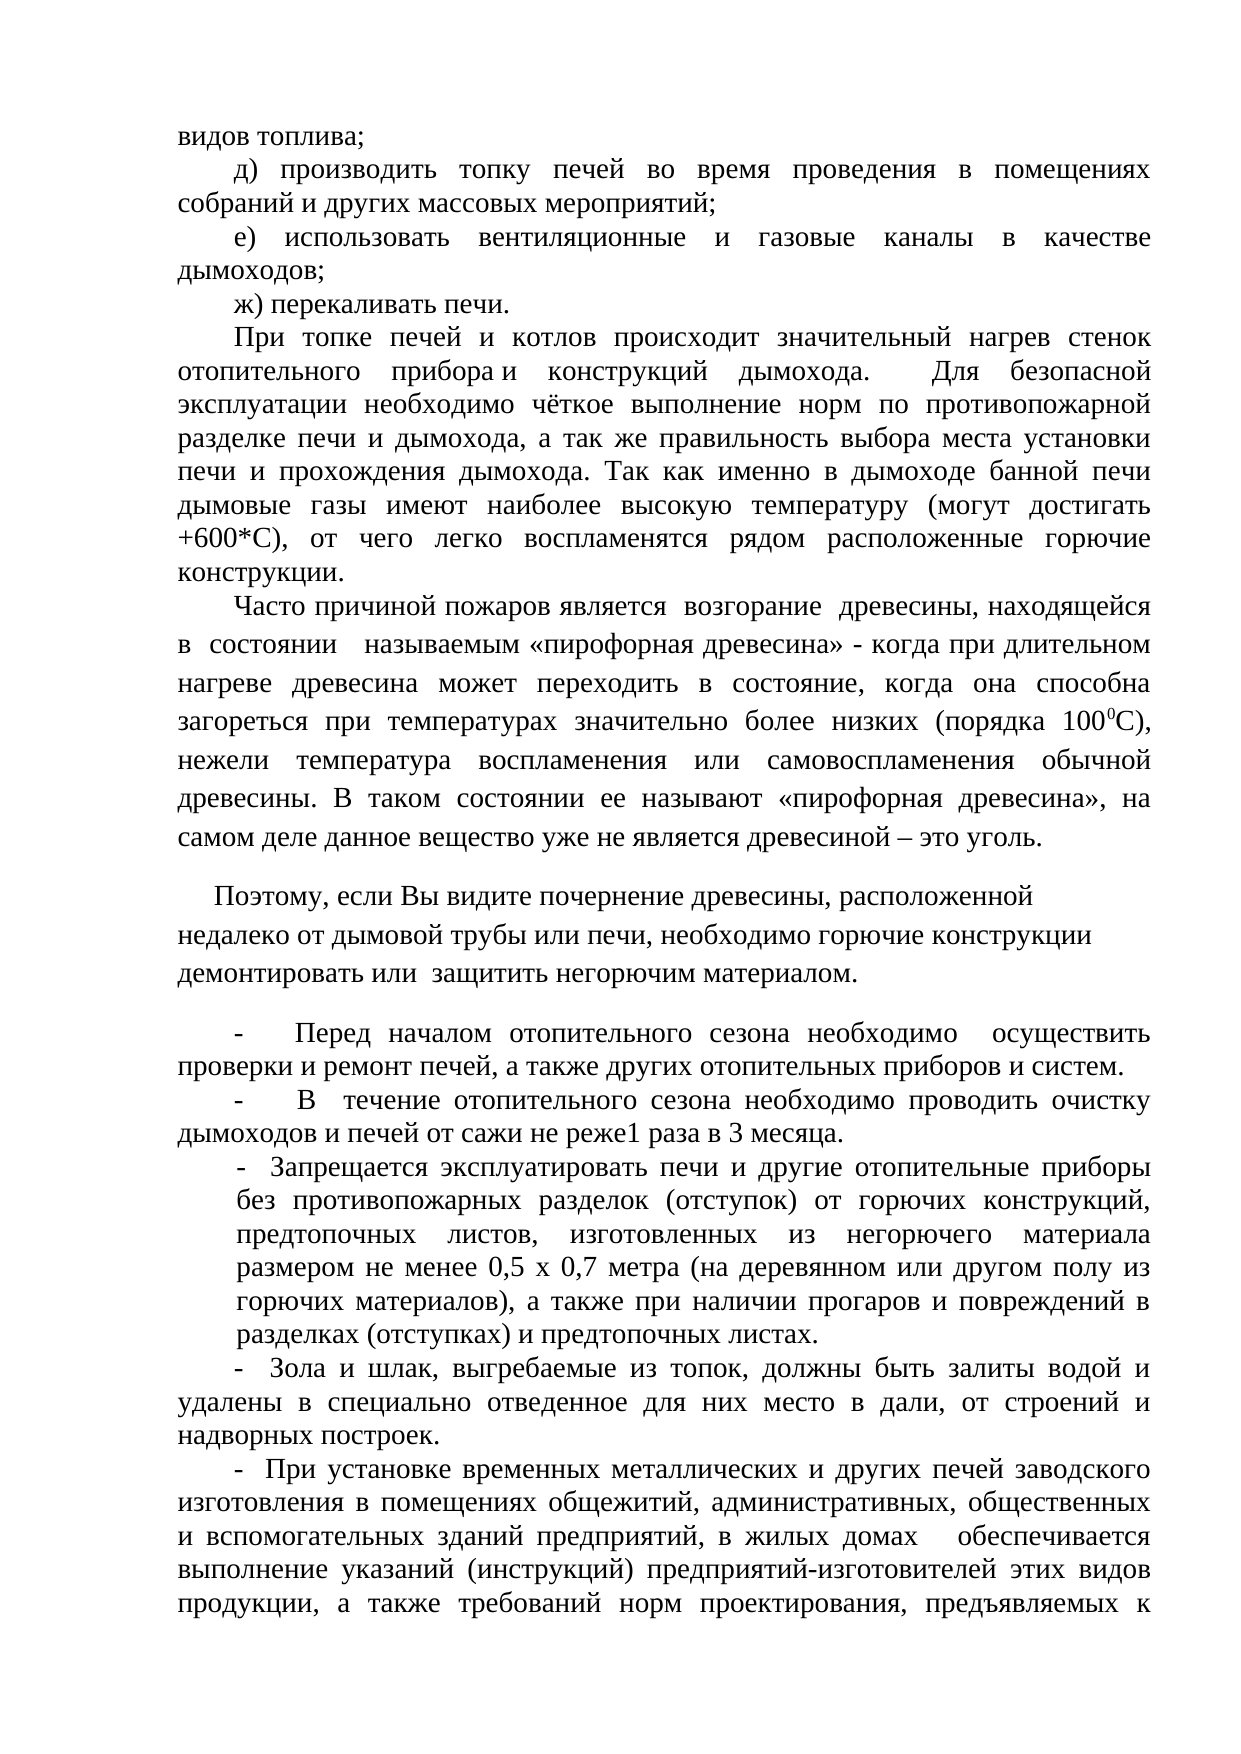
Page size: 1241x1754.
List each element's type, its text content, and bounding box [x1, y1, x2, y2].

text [177, 118, 1152, 152]
text д) производить топку печей во время проведения в помещениях собраний и других массовых мероприятий; [177, 152, 1152, 219]
text - Зола и шлак, выгребаемые из топок, должны быть залиты водой и удалены в специально отведенное для них место в дали, от строений и надворных построек. [177, 1350, 1152, 1451]
text ж) перекаливать печи. [177, 286, 1152, 319]
text е) использовать вентиляционные и газовые каналы в качестве дымоходов; [177, 219, 1152, 286]
text - Запрещается эксплуатировать печи и другие отопительные приборы без противопожарных разделок (отступок) от горючих конструкций, предтопочных листов, изготовленных из негорючего материала размером не менее 0,5 x 0,7 метра (на деревянном или другом полу из горючих материалов), а также при наличии прогаров и повреждений в разделках (отступках) и предтопочных листах. [236, 1149, 1152, 1350]
text Часто причиной пожаров является возгорание древесины, находящейся в состоянии называемым «пирофорная древесина» - когда при длительном нагреве древесина может переходить в состояние, когда она способна загореться при температурах значительно более низких (порядка 1000С), нежели температура воспламенения или самовоспламенения обычной древесины. В таком состоянии ее называют «пирофорная древесина», на самом деле данное вещество уже не является древесиной – это уголь. [177, 588, 1152, 852]
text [177, 1451, 1152, 1618]
text При топке печей и котлов происходит значительный нагрев стенок отопительного прибора и конструкций дымохода. Для безопасной эксплуатации необходимо чёткое выполнение норм по противопожарной разделке печи и дымохода, а так же правильность выбора места установки печи и прохождения дымохода. Так как именно в дымоходе банной печи дымовые газы имеют наиболее высокую температуру (могут достигать +600*С), от чего легко воспламенятся рядом расположенные горючие конструкции. [177, 319, 1152, 588]
text Поэтому, если Вы видите почернение древесины, расположенной недалеко от дымовой трубы или печи, необходимо горючие конструкции демонтировать или защитить негорючим материалом. [177, 878, 1152, 989]
text - В течение отопительного сезона необходимо проводить очистку дымоходов и печей от сажи не реже1 раза в 3 месяца. [177, 1082, 1152, 1149]
text - Перед началом отопительного сезона необходимо осуществить проверки и ремонт печей, а также других отопительных приборов и систем. [177, 1015, 1152, 1082]
